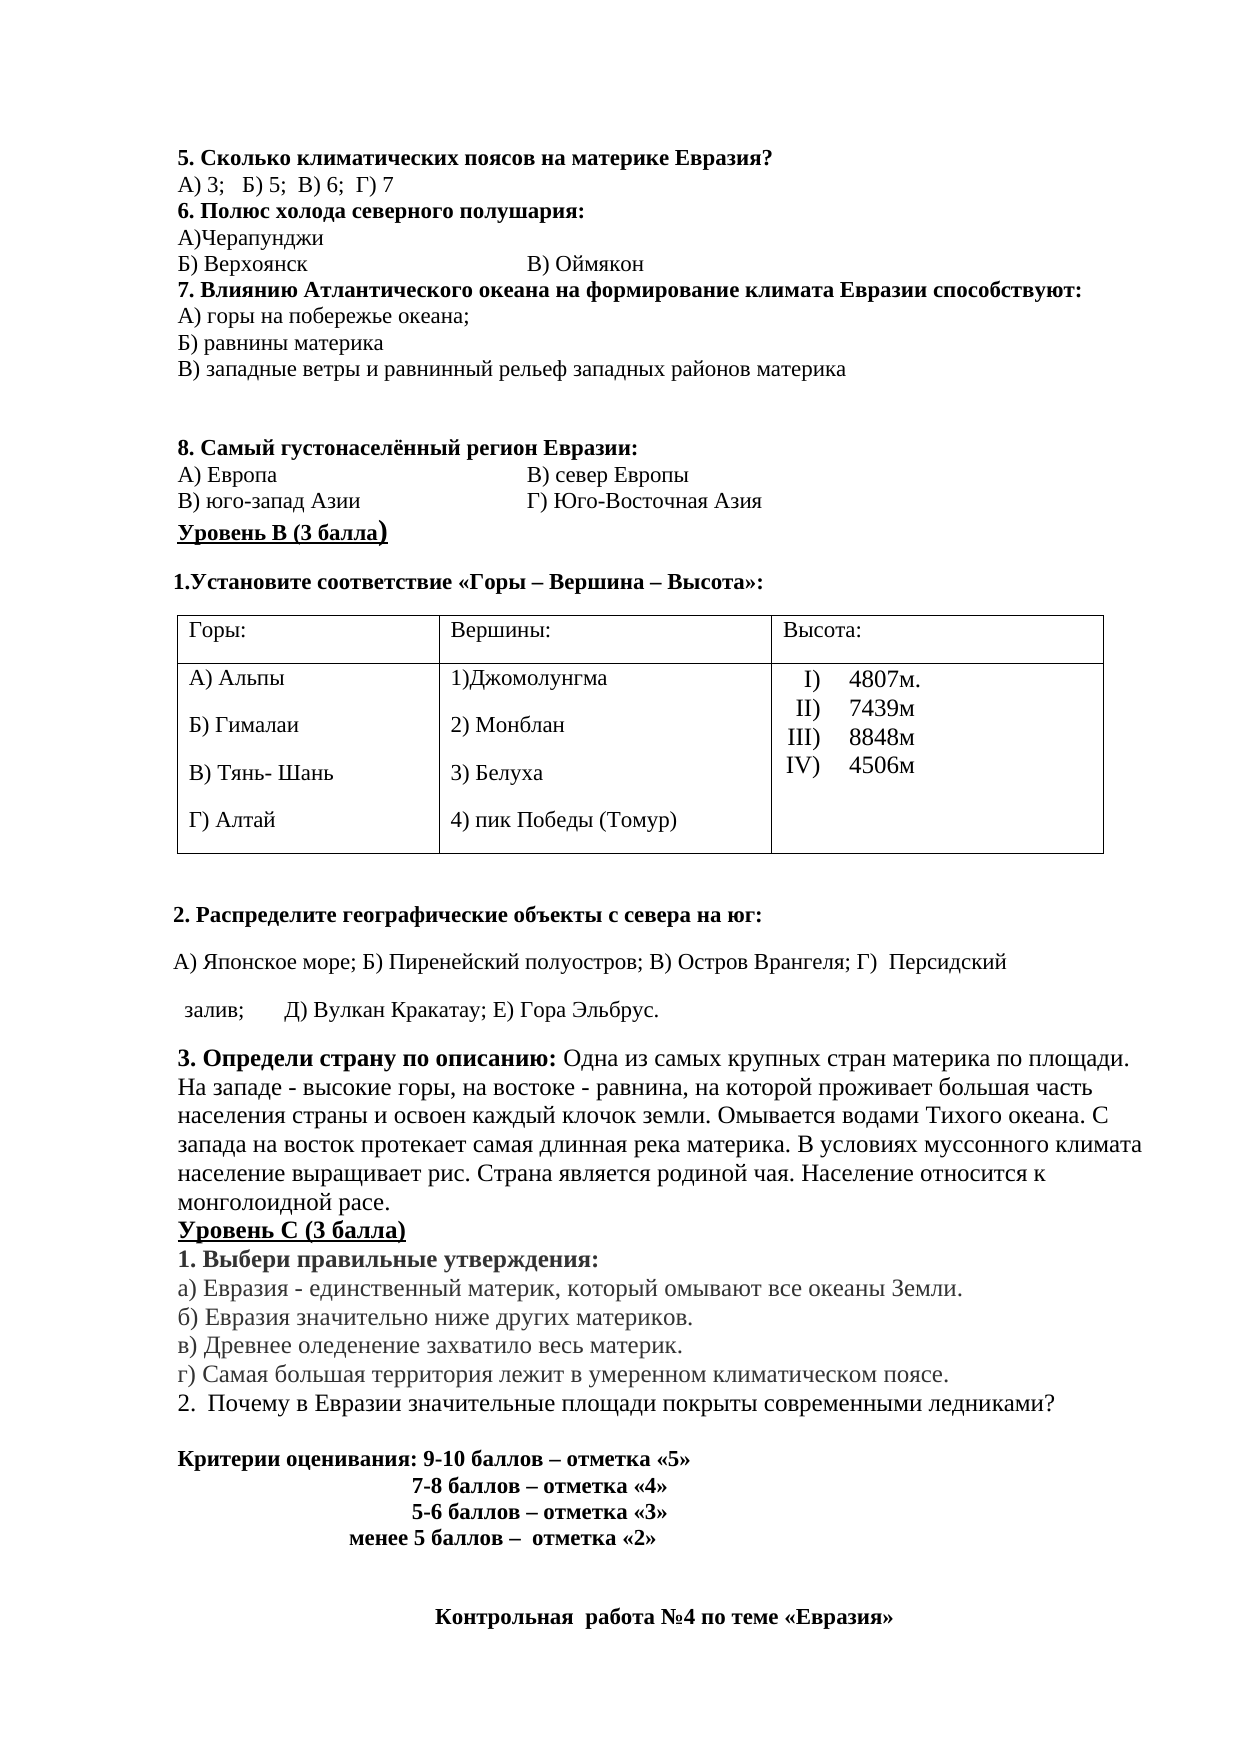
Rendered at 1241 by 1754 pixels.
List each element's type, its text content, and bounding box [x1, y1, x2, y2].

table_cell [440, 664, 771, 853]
text А) горы на побережье океана; [177, 303, 1152, 329]
text 8. Самый густонаселённый регион Евразии: [177, 434, 1152, 461]
text Уровень С (3 балла) [177, 1215, 1152, 1244]
text менее 5 баллов – отметка «2» [177, 1524, 1152, 1551]
text В) Оймякон [527, 250, 802, 276]
text 5-6 баллов – отметка «3» [177, 1498, 1152, 1524]
text Б) Верхоянск [177, 250, 453, 276]
text Уровень В (3 балла) [177, 513, 1152, 547]
text Критерии оценивания: 9-10 баллов – отметка «5» [177, 1445, 1152, 1472]
text 7. Влиянию Атлантического океана на формирование климата Евразии способствуют: [177, 276, 1152, 303]
text В) западные ветры и равнинный рельеф западных районов материка [177, 355, 1152, 382]
text Б) равнины материка [177, 329, 1152, 355]
text 1.Установите соответствие «Горы – Вершина – Высота»: [118, 568, 1152, 594]
list 2. Почему в Евразии значительные площади покрыты современными ледниками? [177, 1388, 1152, 1417]
text В) север Европы [527, 461, 802, 487]
text 3. Определи страну по описанию: Одна из самых крупных стран материка по площади. На западе - высокие горы, на востоке - равнина, на которой проживает большая часть населения страны и освоен каждый клочок земли. Омывается водами Тихого океана. С запада на восток протекает самая длинная река материка. В условиях муссонного климата население выращивает рис. Страна является родиной чая. Население относится к монголоидной расе. [177, 1043, 1152, 1215]
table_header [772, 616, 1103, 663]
text 2. Распределите географические объекты с севера на юг: [118, 901, 1152, 928]
text А) Японское море; Б) Пиренейский полуостров; В) Остров Врангеля; Г) Персидский [118, 948, 1152, 975]
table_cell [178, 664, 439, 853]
text а) Евразия - единственный материк, который омывают все океаны Земли. [177, 1273, 1152, 1302]
text залив; Д) Вулкан Кракатау; Е) Гора Эльбрус. [118, 996, 1152, 1022]
text 7-8 баллов – отметка «4» [177, 1472, 1152, 1498]
text Г) Юго-Восточная Азия [527, 487, 802, 513]
text А) 3; Б) 5; В) 6; Г) 7 [177, 171, 453, 197]
text В) юго-запад Азии [177, 487, 453, 513]
text в) Древнее оледенение захватило весь материк. [177, 1330, 1152, 1359]
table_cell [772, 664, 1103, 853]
text г) Самая большая территория лежит в умеренном климатическом поясе. [177, 1359, 1152, 1388]
text 1. Выбери правильные утверждения: [177, 1244, 1152, 1273]
text А) Европа [177, 461, 453, 487]
text 6. Полюс холода северного полушария: [177, 197, 1152, 223]
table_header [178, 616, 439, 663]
text 5. Сколько климатических поясов на материке Евразия? [177, 144, 1152, 171]
text б) Евразия значительно ниже других материков. [177, 1302, 1152, 1330]
text А)Черапунджи [177, 223, 453, 250]
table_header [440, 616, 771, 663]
text Контрольная работа №4 по теме «Евразия» [177, 1603, 1152, 1630]
